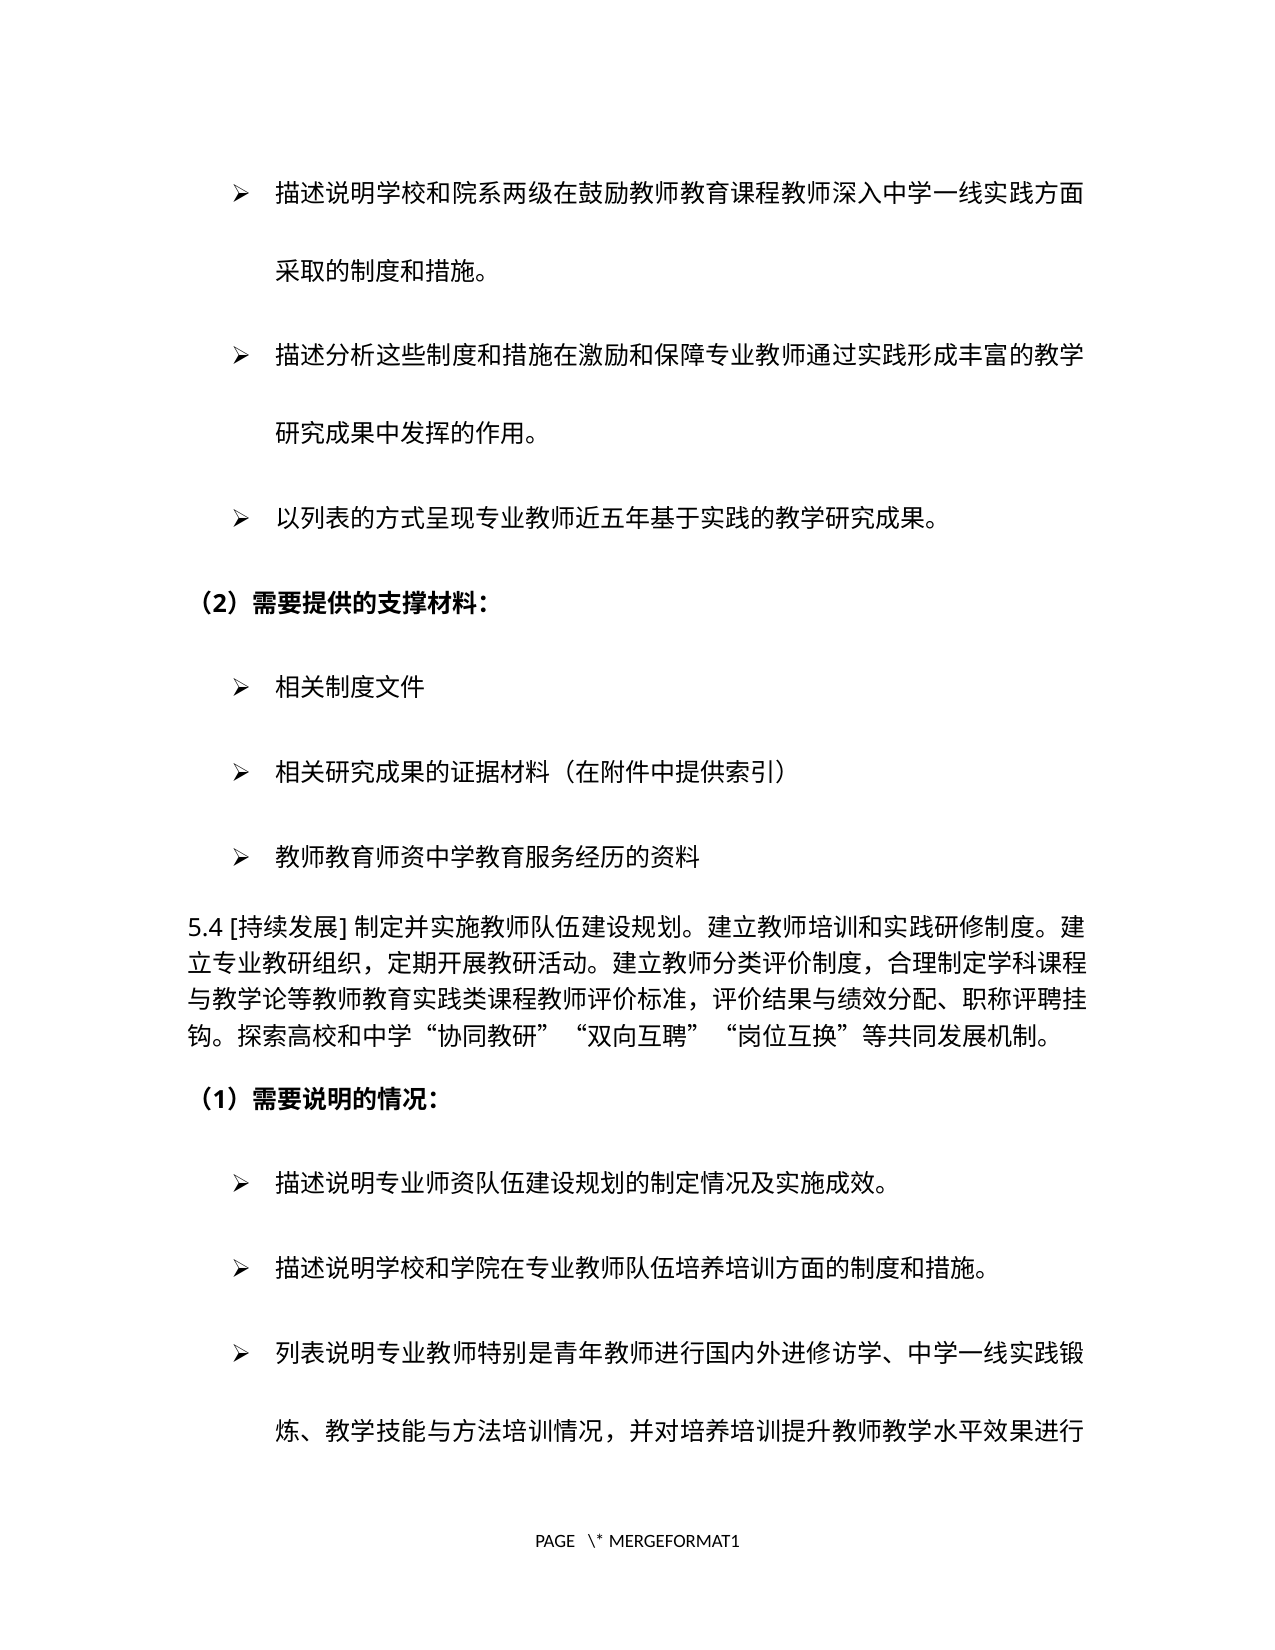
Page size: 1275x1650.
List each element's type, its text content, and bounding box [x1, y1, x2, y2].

list 描述说明学校和学院在专业教师队伍培养培训方面的制度和措施。 [231, 1234, 1087, 1299]
list 以列表的方式呈现专业教师近五年基于实践的教学研究成果。 [231, 484, 1087, 549]
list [231, 1319, 1087, 1462]
list 教师教育师资中学教育服务经历的资料 [231, 823, 1087, 888]
list 相关研究成果的证据材料（在附件中提供索引） [231, 738, 1087, 803]
list 描述说明专业师资队伍建设规划的制定情况及实施成效。 [231, 1149, 1087, 1214]
list 相关制度文件 [231, 653, 1087, 718]
text 5.4 [持续发展] 制定并实施教师队伍建设规划。建立教师培训和实践研修制度。建立专业教研组织，定期开展教研活动。建立教师分类评价制度，合理制定学科课程与教学论等教师教育实践类课程教师评价标准，评价结果与绩效分配、职称评聘挂钩。探索高校和中学“协同教研”“双向互聘”“岗位互换”等共同发展机制。 [187, 907, 1087, 1052]
list 描述分析这些制度和措施在激励和保障专业教师通过实践形成丰富的教学研究成果中发挥的作用。 [231, 321, 1087, 464]
list 描述说明学校和院系两级在鼓励教师教育课程教师深入中学一线实践方面采取的制度和措施。 [231, 159, 1087, 302]
text （2）需要提供的支撑材料： [187, 569, 1087, 634]
text （1）需要说明的情况： [187, 1065, 1087, 1130]
